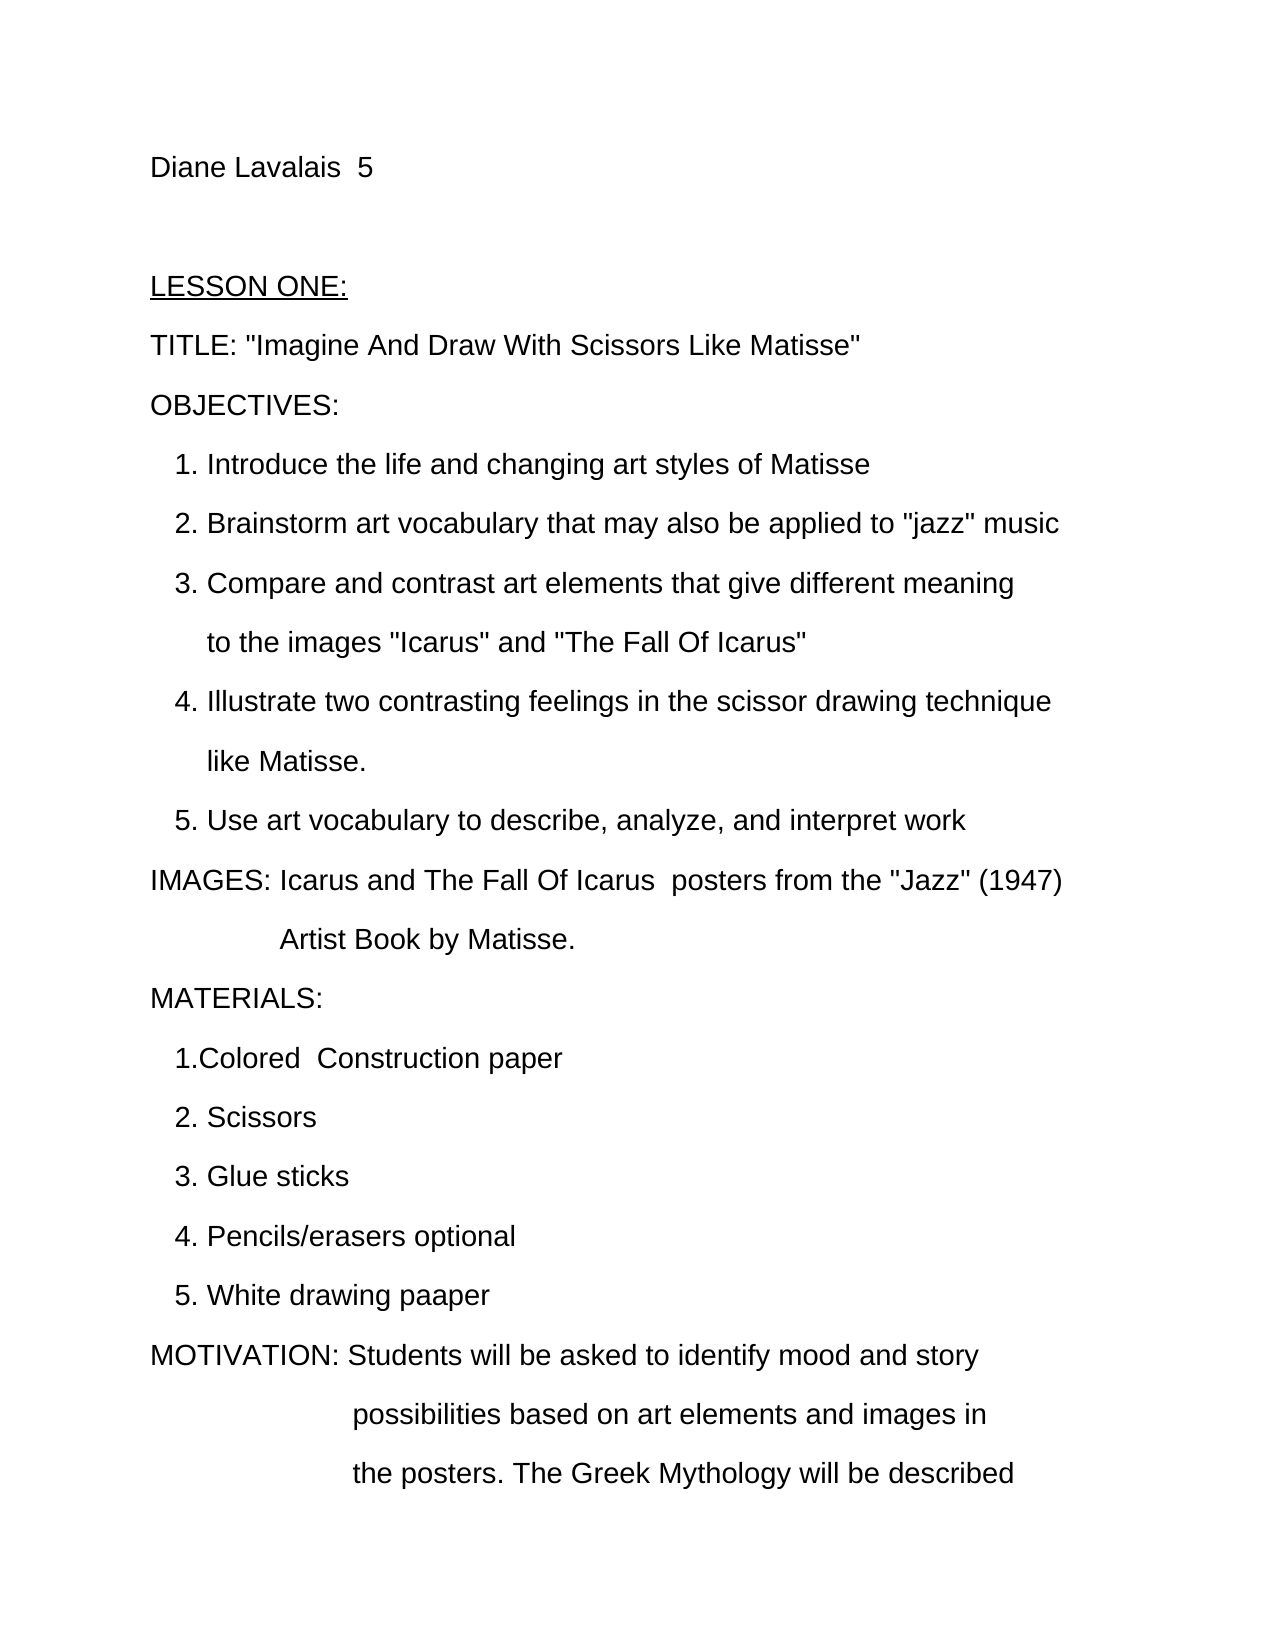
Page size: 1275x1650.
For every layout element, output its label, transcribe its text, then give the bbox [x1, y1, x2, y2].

text MATERIALS: [150, 981, 1125, 1015]
text 3. Compare and contrast art elements that give different meaning [150, 566, 1125, 599]
text 2. Scissors [150, 1100, 1125, 1133]
text the posters. The Greek Mythology will be described [150, 1456, 1125, 1490]
text 5. Use art vocabulary to describe, analyze, and interpret work [150, 803, 1125, 837]
text 4. Illustrate two contrasting feelings in the scissor drawing technique [150, 684, 1125, 718]
text 4. Pencils/erasers optional [150, 1219, 1125, 1252]
text Diane Lavalais 5 [150, 150, 1125, 183]
text TITLE: "Imagine And Draw With Scissors Like Matisse" [150, 328, 1125, 362]
text LESSON ONE: [150, 269, 1125, 302]
text to the images "Icarus" and "The Fall Of Icarus" [150, 625, 1125, 658]
text 2. Brainstorm art vocabulary that may also be applied to "jazz" music [150, 506, 1125, 540]
text like Matisse. [150, 744, 1125, 777]
text MOTIVATION: Students will be asked to identify mood and story [150, 1337, 1125, 1371]
text OBJECTIVES: [150, 387, 1125, 421]
text 1. Introduce the life and changing art styles of Matisse [150, 447, 1125, 480]
text 1.Colored Construction paper [150, 1041, 1125, 1074]
text Artist Book by Matisse. [150, 922, 1125, 955]
text 5. White drawing paaper [150, 1278, 1125, 1312]
text 3. Glue sticks [150, 1159, 1125, 1193]
text possibilities based on art elements and images in [150, 1397, 1125, 1430]
text IMAGES: Icarus and The Fall Of Icarus posters from the "Jazz" (1947) [150, 862, 1125, 896]
